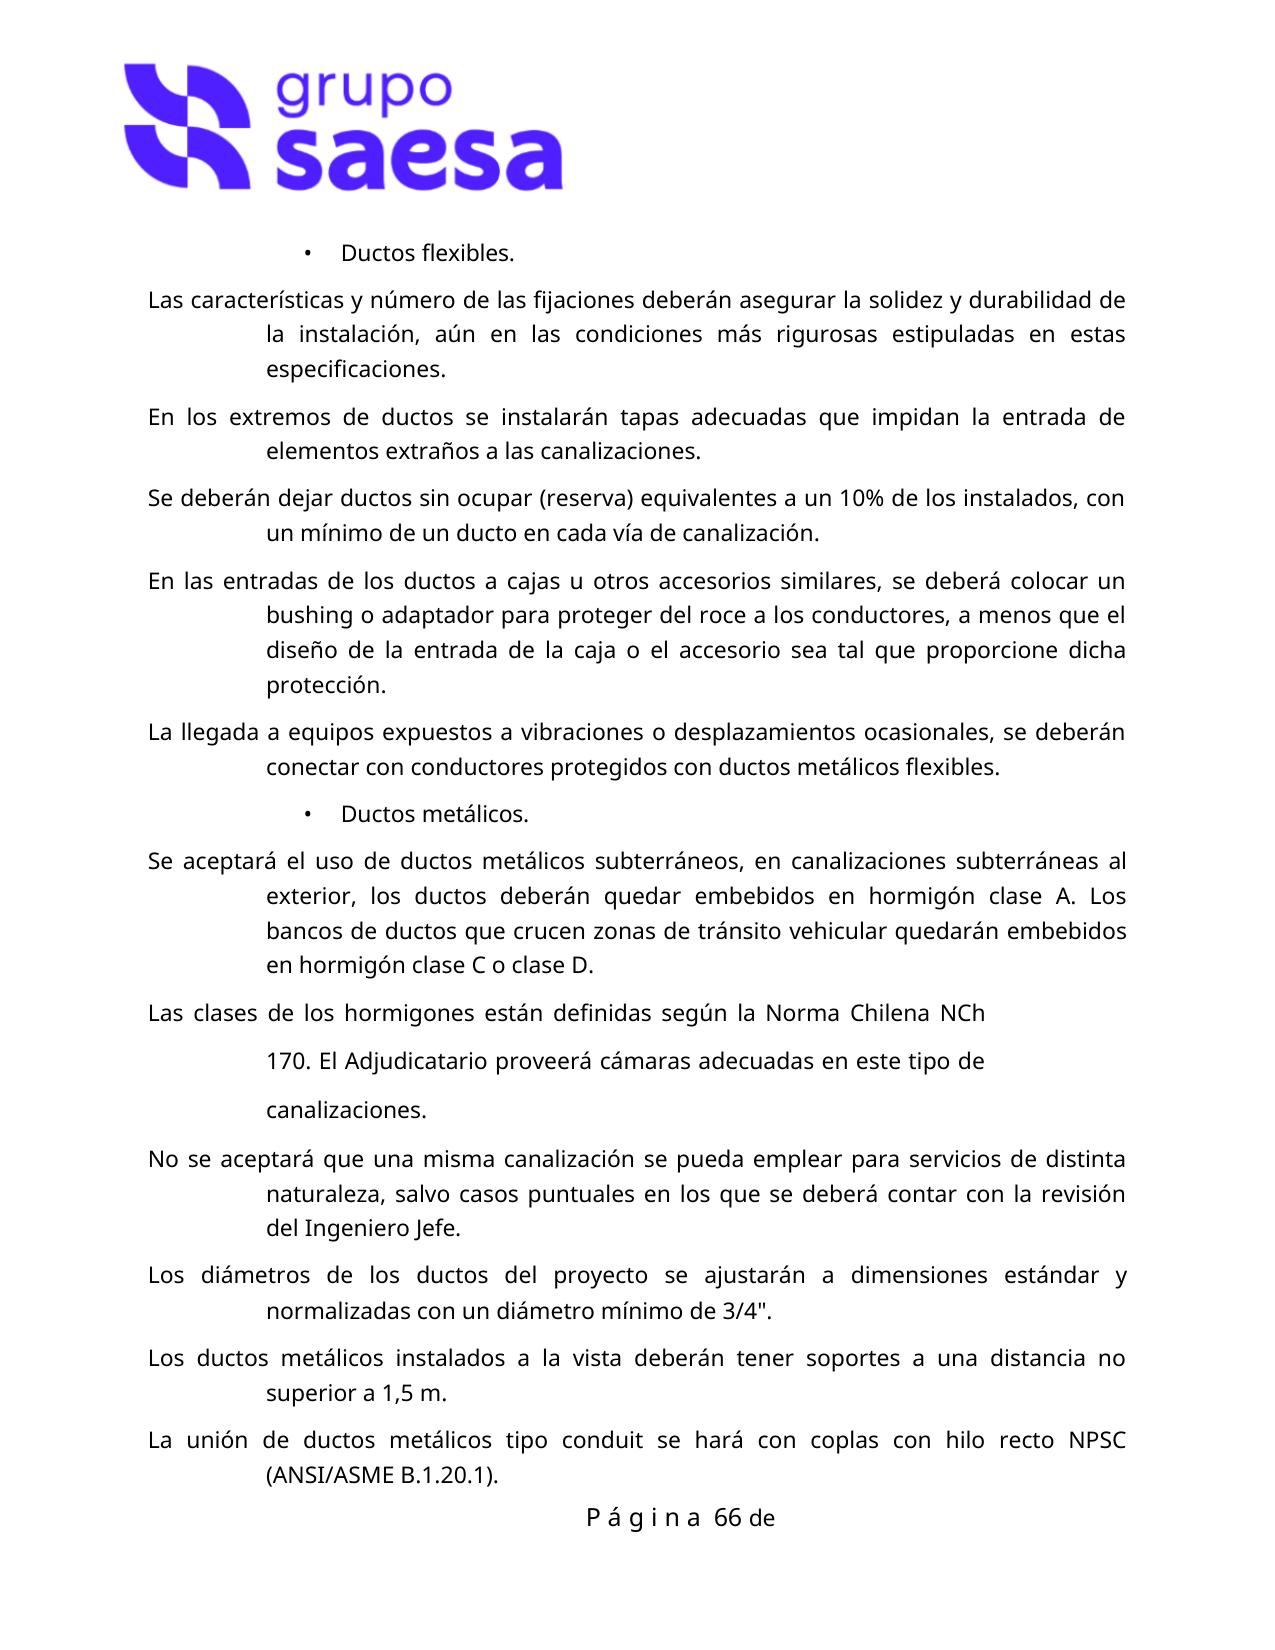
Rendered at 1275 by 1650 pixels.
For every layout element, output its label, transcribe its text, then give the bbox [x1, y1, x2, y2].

text La unión de ductos metálicos tipo conduit se hará con coplas con hilo recto NPSC (ANSI/ASME B.1.20.1). [148, 1424, 1128, 1490]
text En los extremos de ductos se instalarán tapas adecuadas que impidan la entrada de elementos extraños a las canalizaciones. [148, 400, 1127, 466]
list Ductos metálicos. [303, 798, 1200, 829]
text La llegada a equipos expuestos a vibraciones o desplazamientos ocasionales, se deberán conectar con conductores protegidos con ductos metálicos flexibles. [148, 716, 1127, 782]
text En las entradas de los ductos a cajas u otros accesorios similares, se deberá colocar un bushing o adaptador para proteger del roce a los conductores, a menos que el diseño de la entrada de la caja o el accesorio sea tal que proporcione dicha protección. [148, 565, 1127, 700]
text No se aceptará que una misma canalización se pueda emplear para servicios de distinta naturaleza, salvo casos puntuales en los que se deberá contar con la revisión del Ingeniero Jefe. [148, 1143, 1127, 1243]
picture [112, 54, 569, 195]
text Los diámetros de los ductos del proyecto se ajustarán a dimensiones estándar y normalizadas con un diámetro mínimo de 3/4". [148, 1259, 1127, 1326]
text Las características y número de las fijaciones deberán asegurar la solidez y durabilidad de la instalación, aún en las condiciones más rigurosas estipuladas en estas especificaciones. [148, 284, 1127, 384]
text Se deberán dejar ductos sin ocupar (reserva) equivalentes a un 10% de los instalados, con un mínimo de un ducto en cada vía de canalización. [148, 482, 1127, 549]
text Los ductos metálicos instalados a la vista deberán tener soportes a una distancia no superior a 1,5 m. [148, 1342, 1127, 1408]
text Se aceptará el uso de ductos metálicos subterráneos, en canalizaciones subterráneas al exterior, los ductos deberán quedar embebidos en hormigón clase A. Los bancos de ductos que crucen zonas de tránsito vehicular quedarán embebidos en hormigón clase C o clase D. [148, 845, 1128, 981]
text Las clases de los hormigones están definidas según la Norma Chilena NCh 170. El Adjudicatario proveerá cámaras adecuadas en este tipo de canalizaciones. [148, 997, 986, 1125]
list Ductos flexibles. [303, 236, 1200, 268]
